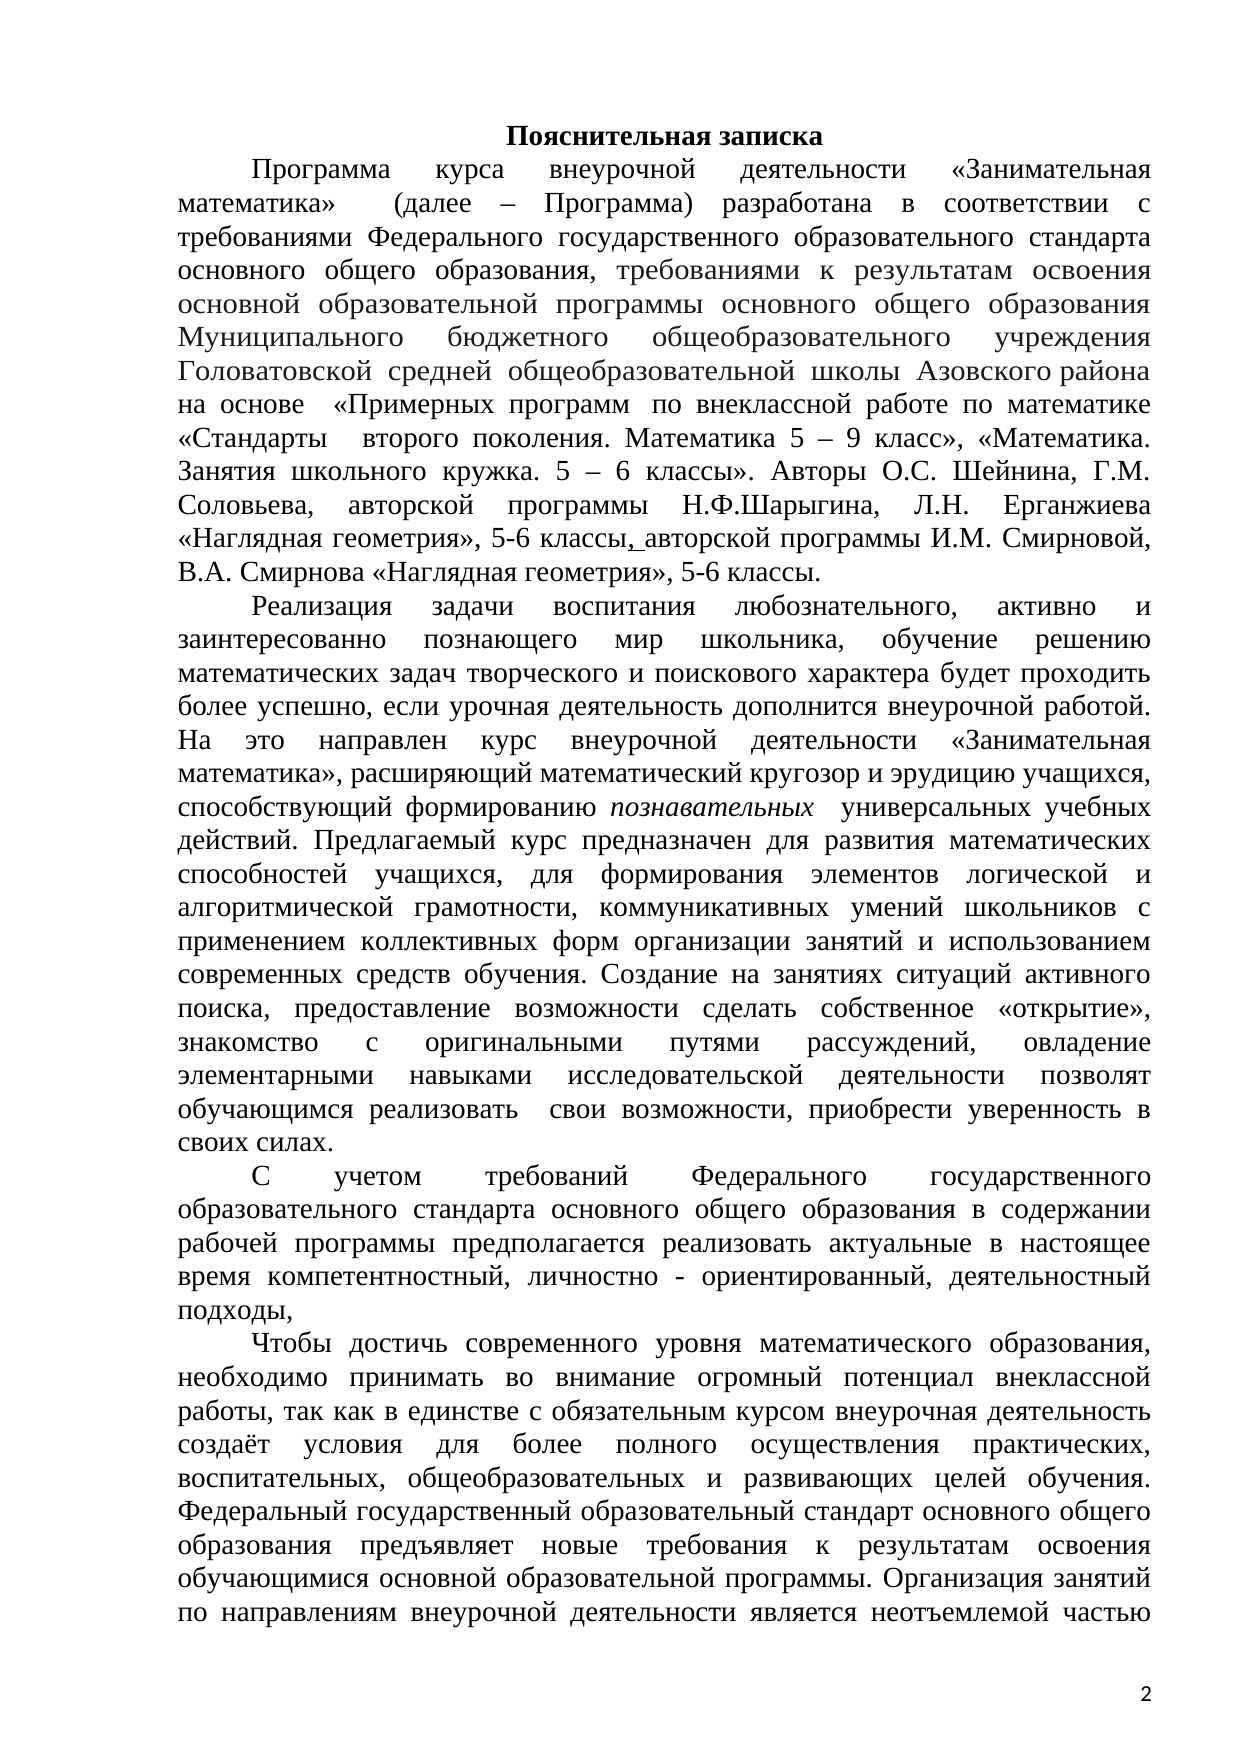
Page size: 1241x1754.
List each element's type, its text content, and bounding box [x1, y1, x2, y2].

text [177, 1326, 1152, 1627]
text Программа курса внеурочной деятельности «Занимательная математика» (далее – Программа) разработана в соответствии с требованиями Федерального государственного образовательного стандарта основного общего образования, требованиями к результатам освоения основной образовательной программы основного общего образования Муниципального бюджетного общеобразовательного учреждения Головатовской средней общеобразовательной школы Азовского района на основе «Примерных программ по внеклассной работе по математике «Стандарты второго поколения. Математика 5 – 9 класс», «Математика. Занятия школьного кружка. 5 – 6 классы». Авторы О.С. Шейнина, Г.М. Соловьева, авторской программы Н.Ф.Шарыгина, Л.Н. Ерганжиева «Наглядная геометрия», 5-6 классы, авторской программы И.М. Смирновой, В.А. Смирнова «Наглядная геометрия», 5-6 классы. [177, 152, 1152, 588]
text Пояснительная записка [177, 118, 1152, 152]
text Реализация задачи воспитания любознательного, активно и заинтересованно познающего мир школьника, обучение решению математических задач творческого и поискового характера будет проходить более успешно, если урочная деятельность дополнится внеурочной работой. На это направлен курс внеурочной деятельности «Занимательная математика», расширяющий математический кругозор и эрудицию учащихся, способствующий формированию познавательных универсальных учебных действий. Предлагаемый курс предназначен для развития математических способностей учащихся, для формирования элементов логической и алгоритмической грамотности, коммуникативных умений школьников с применением коллективных форм организации занятий и использованием современных средств обучения. Создание на занятиях ситуаций активного поиска, предоставление возможности сделать собственное «открытие», знакомство с оригинальными путями рассуждений, овладение элементарными навыками исследовательской деятельности позволят обучающимся реализовать свои возможности, приобрести уверенность в своих силах. [177, 588, 1152, 1158]
text С учетом требований Федерального государственного образовательного стандарта основного общего образования в содержании рабочей программы предполагается реализовать актуальные в настоящее время компетентностный, личностно - ориентированный, деятельностный подходы, [177, 1158, 1152, 1326]
